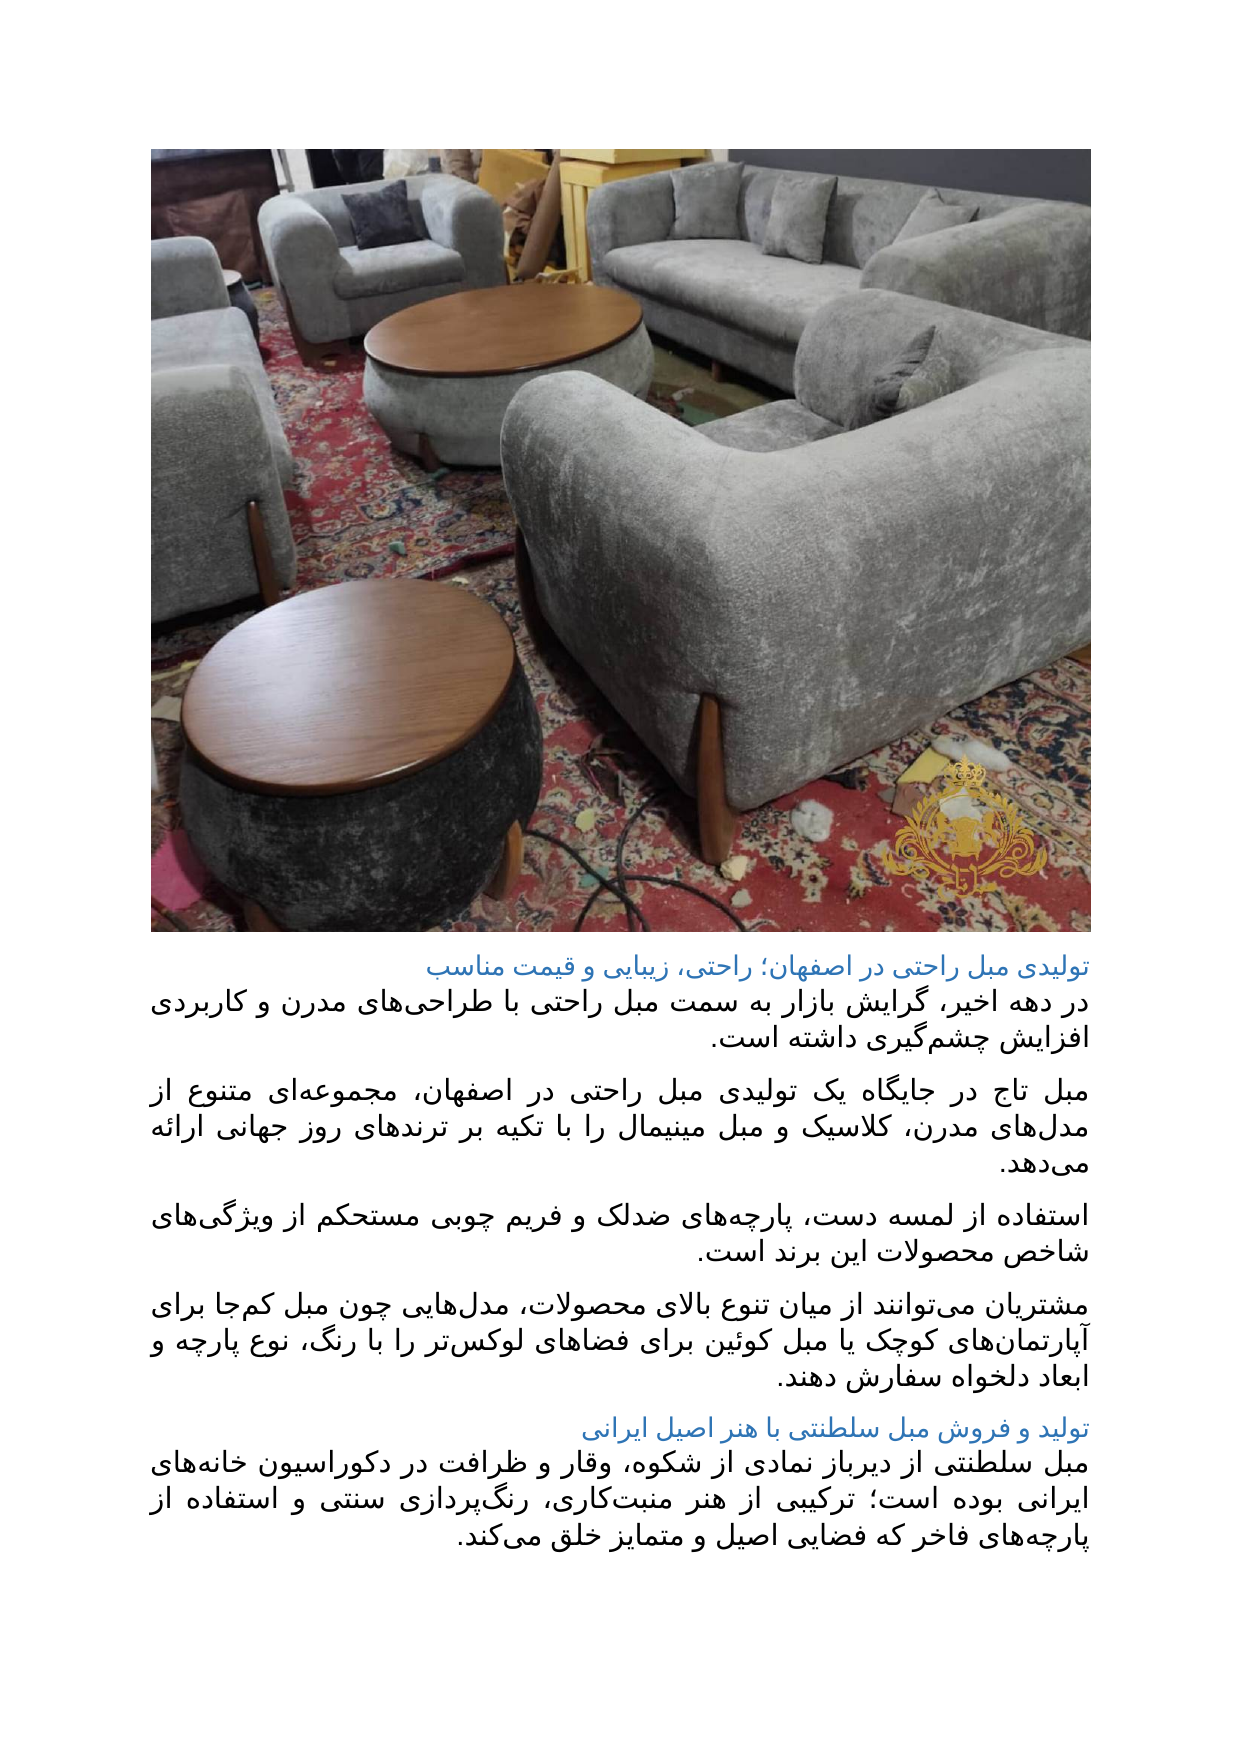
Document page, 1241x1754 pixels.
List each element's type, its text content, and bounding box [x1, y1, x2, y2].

text در دهه اخیر، گرایش بازار به سمت مبل راحتی با طراحی‌های مدرن و کاربردی افزایش چشم‌گیری داشته است. [150, 984, 1090, 1053]
picture [151, 149, 1091, 932]
text مشتریان می‌توانند از میان تنوع بالای محصولات، مدل‌هایی چون مبل کم‌جا برای آپارتمان‌های کوچک یا مبل کوئین برای فضاهای لوکس‌تر را با رنگ، نوع پارچه و ابعاد دلخواه سفارش دهند. [150, 1287, 1090, 1392]
subtitle تولیدی مبل راحتی در اصفهان؛ راحتی، زیبایی و قیمت مناسب [150, 950, 1090, 981]
text مبل تاج در جایگاه یک تولیدی مبل راحتی در اصفهان، مجموعه‌ای متنوع از مدل‌های مدرن، کلاسیک و مبل مینیمال را با تکیه بر ترندهای روز جهانی ارائه می‌دهد. [150, 1073, 1090, 1178]
subtitle تولید و فروش مبل سلطنتی با هنر اصیل ایرانی [150, 1412, 1090, 1443]
text استفاده از لمسه دست، پارچه‌های ضدلک و فریم چوبی مستحکم از ویژگی‌های شاخص محصولات این برند است. [150, 1198, 1090, 1267]
text مبل سلطنتی از دیرباز نمادی از شکوه، وقار و ظرافت در دکوراسیون خانه‌های ایرانی بوده است؛ ترکیبی از هنر منبت‌کاری، رنگ‌پردازی سنتی و استفاده از پارچه‌های فاخر که فضایی اصیل و متمایز خلق می‌کند. [150, 1445, 1090, 1551]
